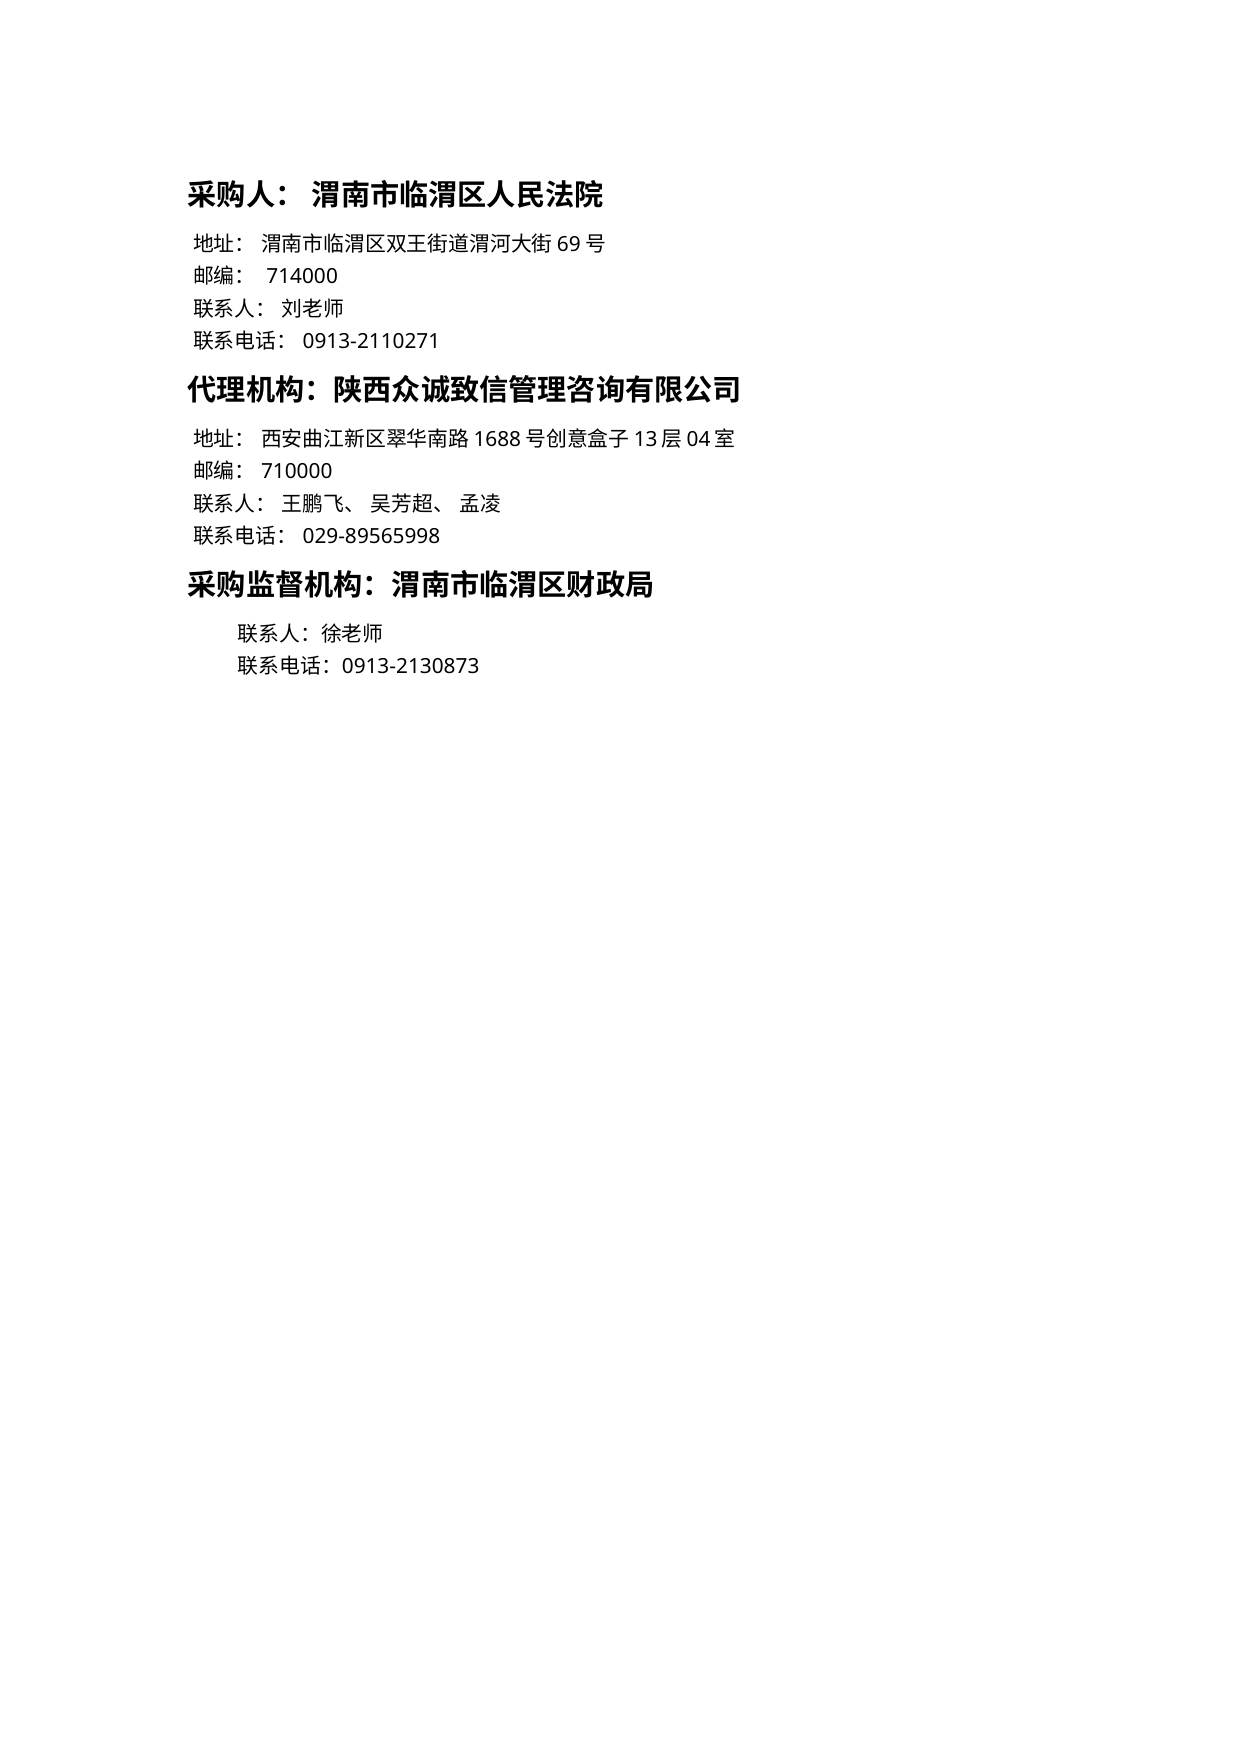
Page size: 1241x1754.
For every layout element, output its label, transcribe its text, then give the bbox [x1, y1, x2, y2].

text 采购监督机构：渭南市临渭区财政局 [187, 552, 1053, 617]
text 联系人： 王鹏飞、 吴芳超、 孟凌 [187, 487, 1053, 519]
text 采购人： 渭南市临渭区人民法院 [187, 162, 1053, 227]
text 联系人： 刘老师 [187, 292, 1053, 324]
text 联系电话：0913-2130873 [187, 649, 1053, 682]
text 邮编： 714000 [187, 259, 1053, 292]
text 代理机构：陕西众诚致信管理咨询有限公司 [187, 357, 1053, 422]
text 邮编： 710000 [187, 454, 1053, 487]
text 地址： 渭南市临渭区双王街道渭河大街69号 [187, 227, 1053, 259]
text 联系电话： 0913-2110271 [187, 324, 1053, 357]
text 联系电话： 029-89565998 [187, 519, 1053, 552]
text 地址： 西安曲江新区翠华南路1688号创意盒子13层04室 [187, 422, 1053, 454]
text 联系人：徐老师 [187, 617, 1053, 649]
